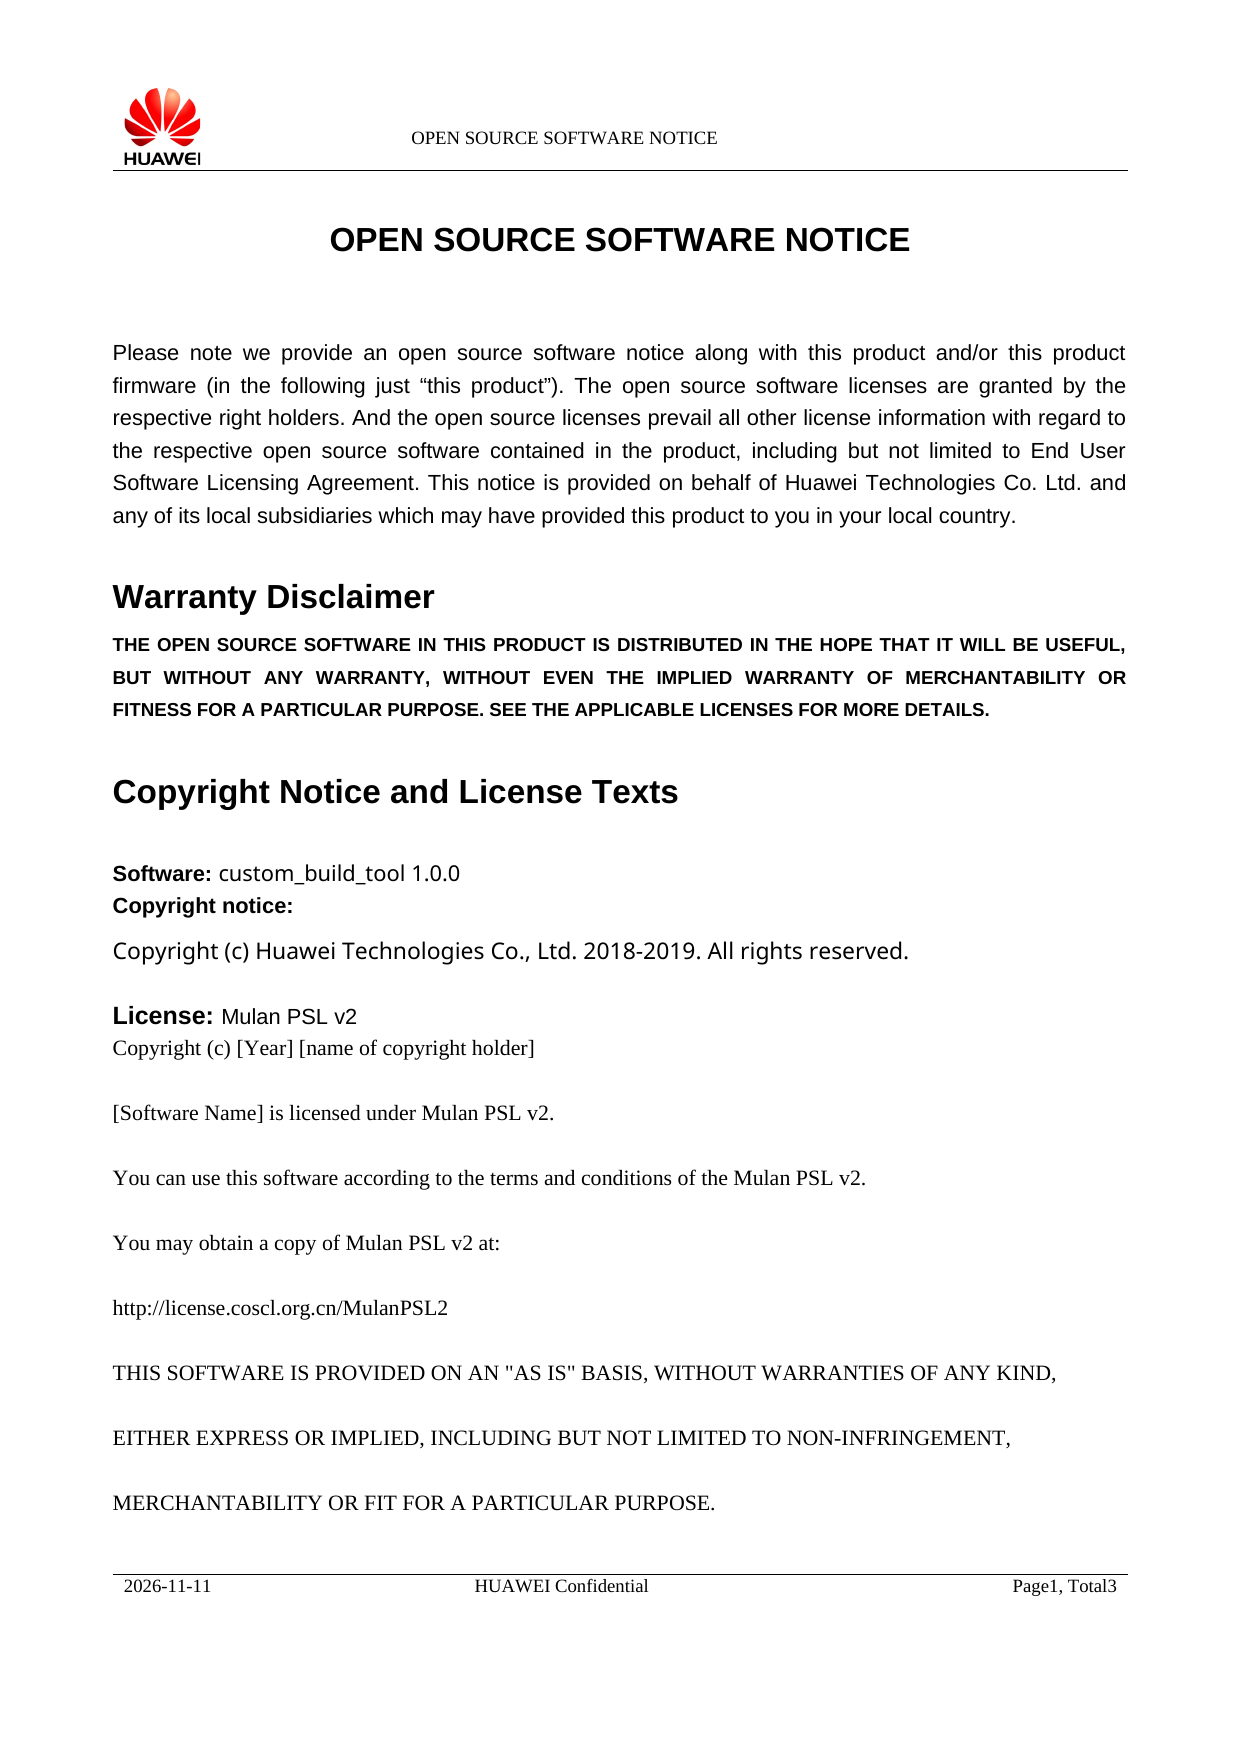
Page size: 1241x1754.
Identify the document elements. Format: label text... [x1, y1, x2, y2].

picture [124, 88, 201, 165]
text You can use this software according to the terms and conditions of the Mulan PSL v2. [112, 1161, 1128, 1194]
text Copyright Notice and License Texts [112, 759, 1128, 824]
text MERCHANTABILITY OR FIT FOR A PARTICULAR PURPOSE. [112, 1486, 1128, 1519]
title Software: custom_build_tool 1.0.0 [112, 856, 1128, 889]
text OPEN SOURCE SOFTWARE NOTICE [112, 206, 1128, 271]
text [Software Name] is licensed under Mulan PSL v2. [112, 1096, 1128, 1129]
text Please note we provide an open source software notice along with this product and/or this product firmware (in the following just “this product”). The open source software licenses are granted by the respective right holders. And the open source licenses prevail all other license information with regard to the respective open source software contained in the product, including but not limited to End User Software Licensing Agreement. This notice is provided on behalf of Huawei Technologies Co. Ltd. and any of its local subsidiaries which may have provided this product to you in your local country. [112, 336, 1128, 531]
text The open source software in this product is distributed in the hope that it will be useful, but WITHOUT ANY WARRANTY, without even the implied warranty of MERCHANTABILITY or FITNESS FOR A PARTICULAR PURPOSE. See the applicable licenses for more details. [112, 629, 1128, 726]
text License: Mulan PSL v2 [112, 999, 1128, 1031]
text EITHER EXPRESS OR IMPLIED, INCLUDING BUT NOT LIMITED TO NON-INFRINGEMENT, [112, 1421, 1128, 1454]
text Copyright (c) [Year] [name of copyright holder] [112, 1031, 1128, 1064]
text THIS SOFTWARE IS PROVIDED ON AN "AS IS" BASIS, WITHOUT WARRANTIES OF ANY KIND, [112, 1356, 1128, 1389]
text You may obtain a copy of Mulan PSL v2 at: [112, 1226, 1128, 1259]
text http://license.coscl.org.cn/MulanPSL2 [112, 1291, 1128, 1324]
text Copyright notice: [112, 889, 1128, 921]
text Copyright (c) Huawei Technologies Co., Ltd. 2018-2019. All rights reserved. [112, 934, 1128, 999]
text Warranty Disclaimer [112, 564, 1128, 629]
